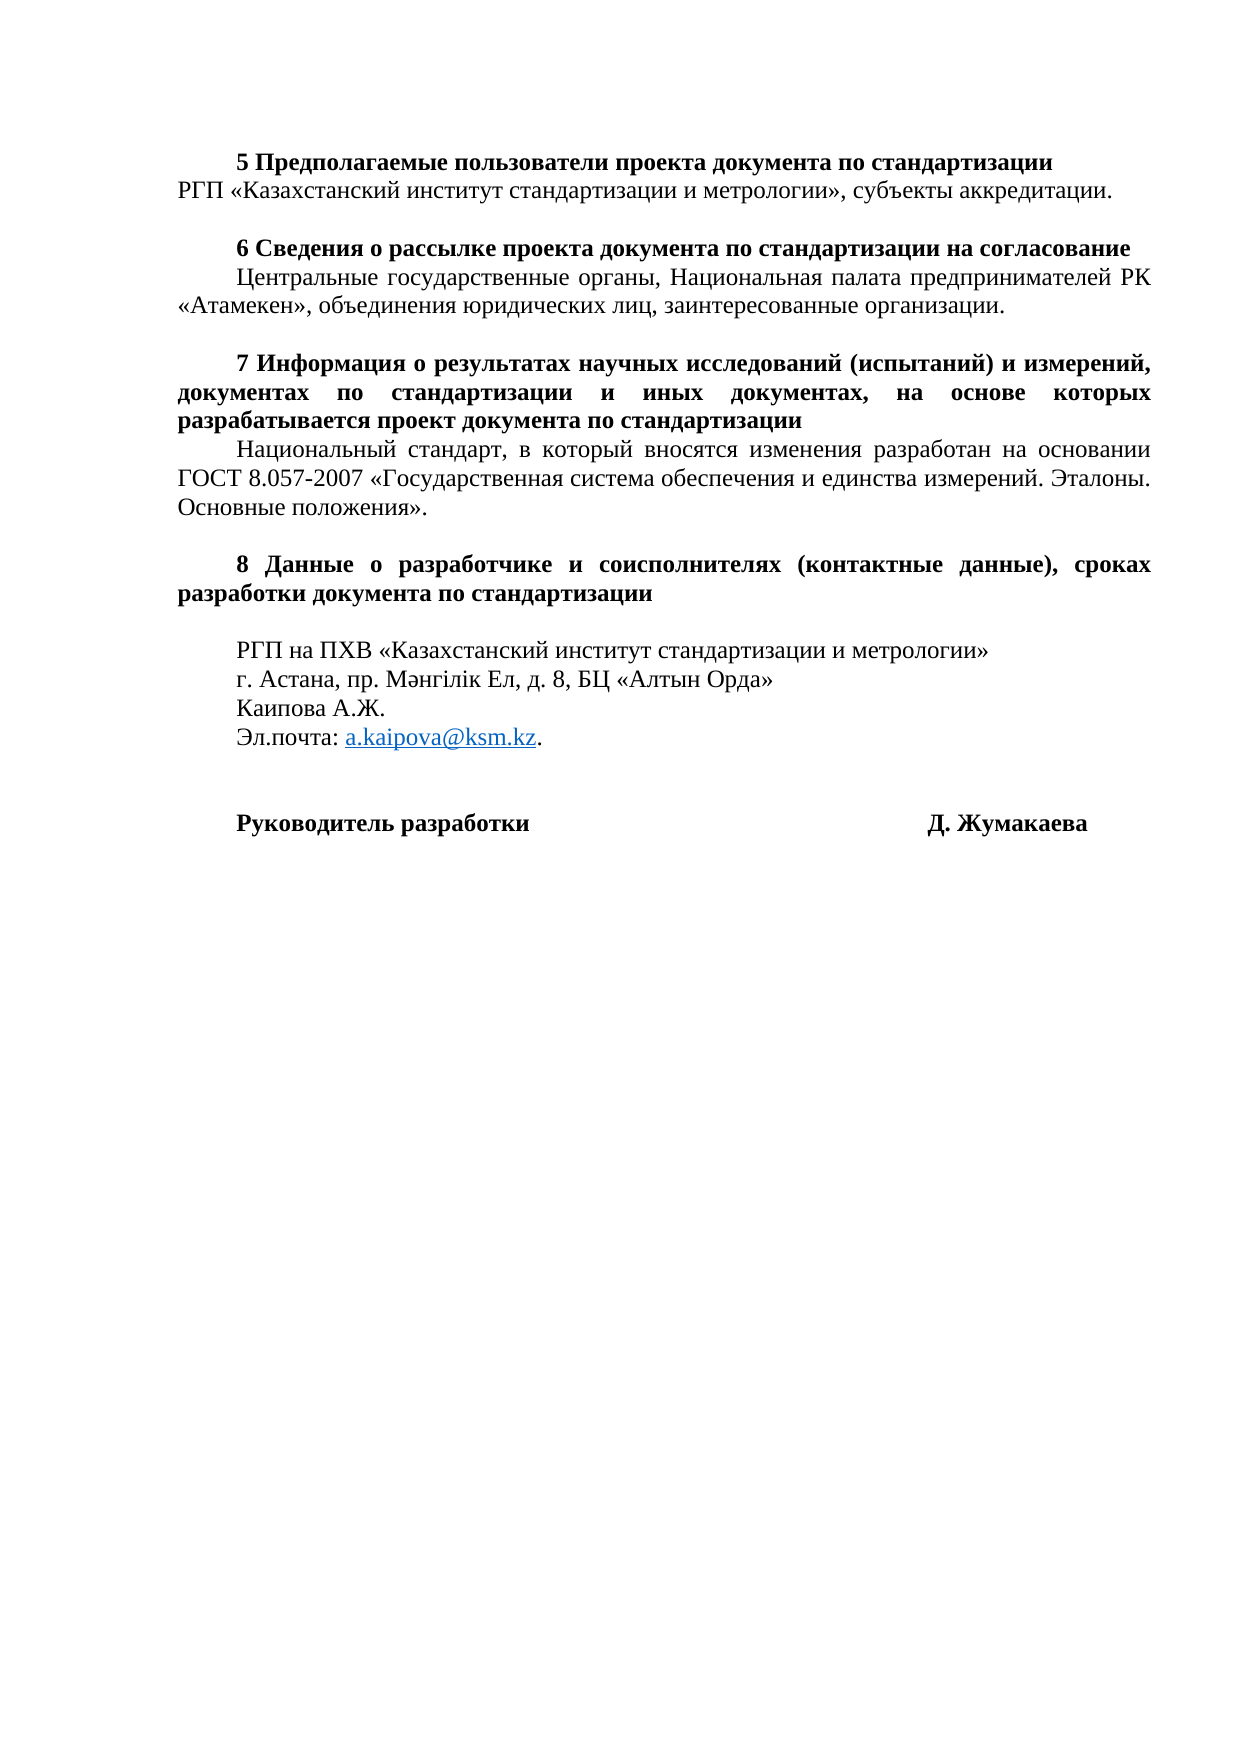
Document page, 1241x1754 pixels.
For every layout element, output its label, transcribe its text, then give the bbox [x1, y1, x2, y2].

text 8 Данные о разработчике и соисполнителях (контактные данные), сроках разработки документа по стандартизации [177, 549, 1152, 607]
text Эл.почта: a.kaipova@ksm.kz. [177, 722, 1152, 751]
text 5 Предполагаемые пользователи проекта документа по стандартизации [177, 147, 1152, 176]
text РГП «Казахстанский институт стандартизации и метрологии», субъекты аккредитации. [177, 176, 1152, 204]
text Национальный стандарт, в который вносятся изменения разработан на основании ГОСТ 8.057-2007 «Государственная система обеспечения и единства измерений. Эталоны. Основные положения». [177, 434, 1152, 521]
text 7 Информация о результатах научных исследований (испытаний) и измерений, документах по стандартизации и иных документах, на основе которых разрабатывается проект документа по стандартизации [177, 348, 1152, 434]
text г. Астана, пр. Мәнгілік Ел, д. 8, БЦ «Алтын Орда» [177, 664, 1152, 693]
text Руководитель разработки Д. Жумакаева [177, 808, 1152, 837]
text 6 Сведения о рассылке проекта документа по стандартизации на согласование [177, 233, 1152, 262]
text РГП на ПХВ «Казахстанский институт стандартизации и метрологии» [177, 636, 1152, 664]
text Каипова А.Ж. [177, 693, 1152, 722]
text Центральные государственные органы, Национальная палата предпринимателей РК «Атамекен», объединения юридических лиц, заинтересованные организации. [177, 262, 1152, 319]
